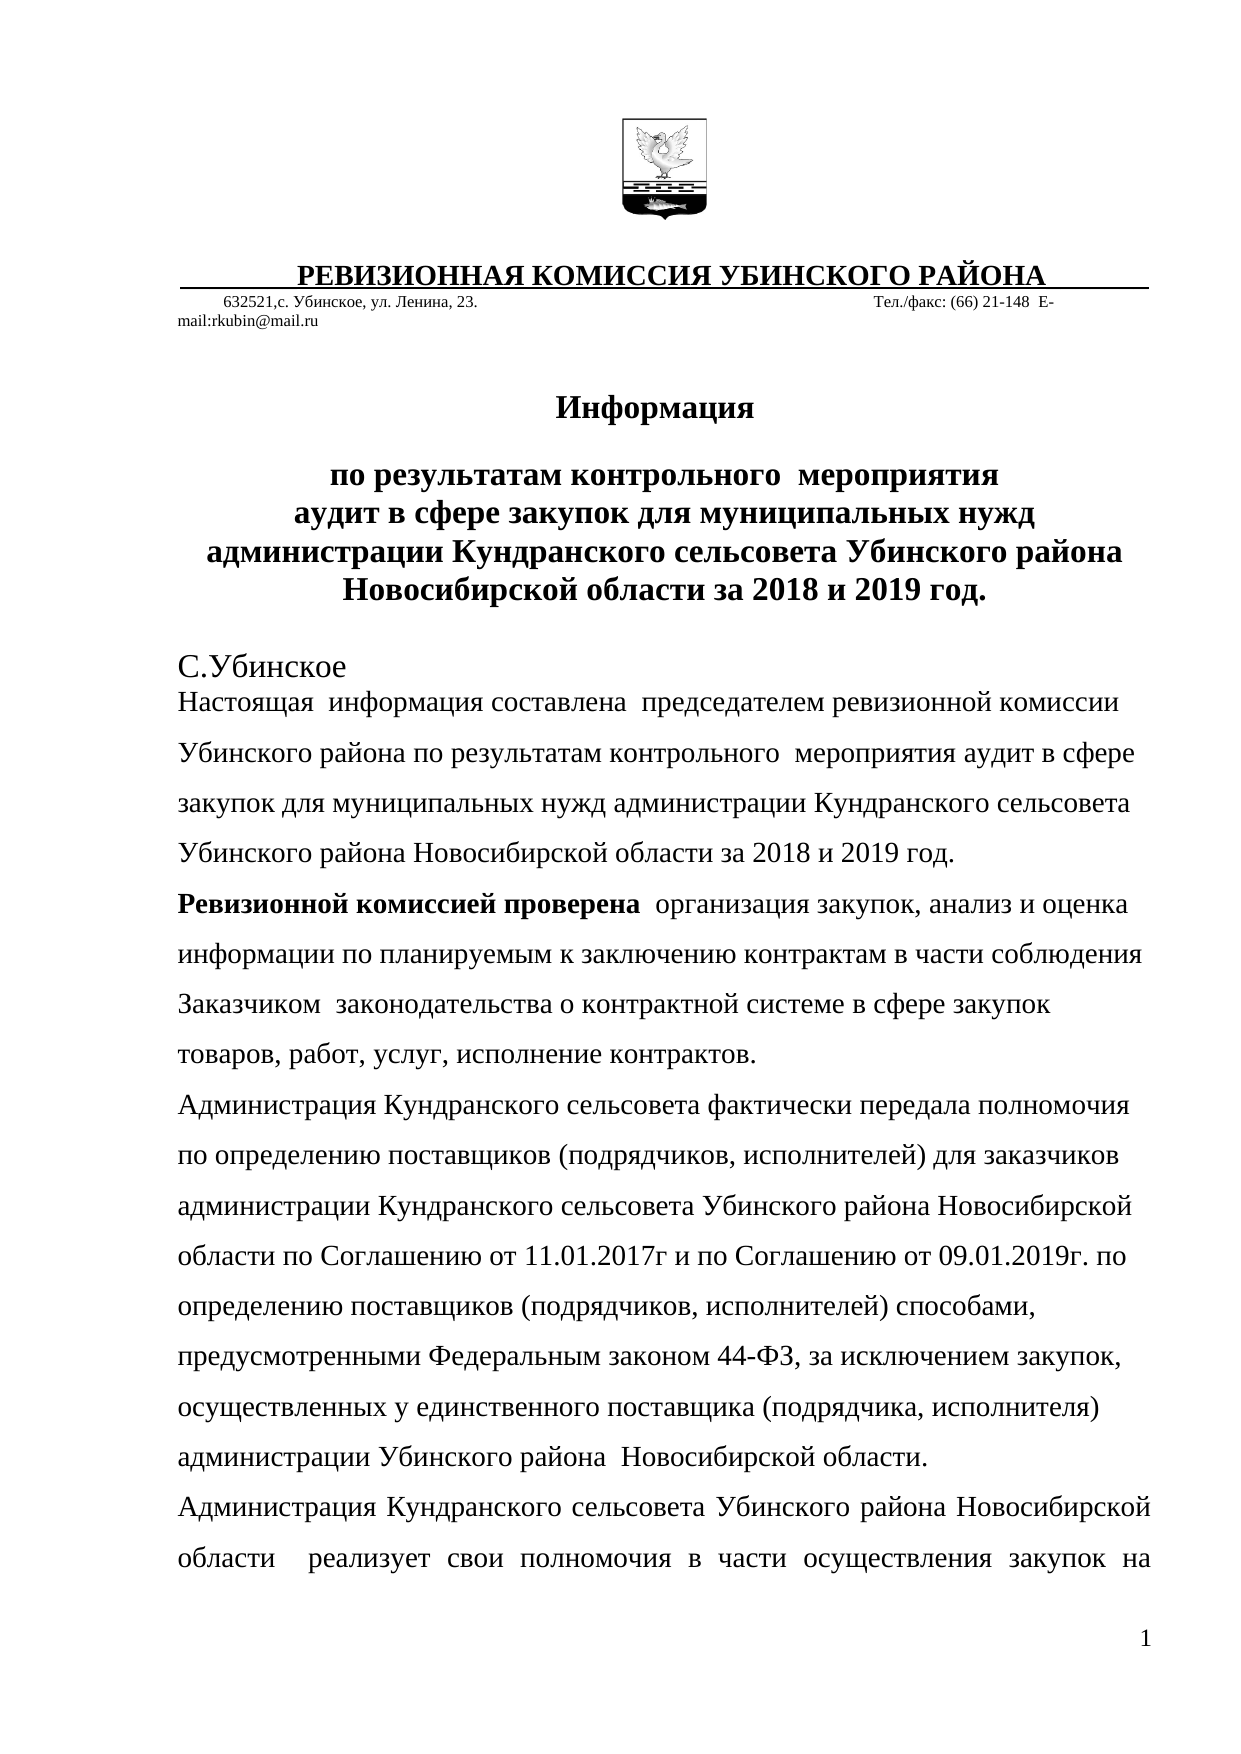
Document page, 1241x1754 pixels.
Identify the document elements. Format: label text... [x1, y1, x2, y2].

text аудит в сфере закупок для муниципальных нужд администрации Кундранского сельсовета Убинского района Новосибирской области за 2018 и 2019 год. [177, 493, 1152, 608]
text Администрация Кундранского сельсовета фактически передала полномочия по определению поставщиков (подрядчиков, исполнителей) для заказчиков администрации Кундранского сельсовета Убинского района Новосибирской области по Соглашению от 11.01.2017г и по Соглашению от 09.01.2019г. по определению поставщиков (подрядчиков, исполнителей) способами, предусмотренными Федеральным законом 44-ФЗ, за исключением закупок, осуществленных у единственного поставщика (подрядчика, исполнителя) администрации Убинского района Новосибирской области. [177, 1087, 1152, 1473]
picture [622, 118, 707, 220]
text по результатам контрольного мероприятия [177, 454, 1152, 493]
text С.Убинское [177, 646, 1152, 684]
text Ревизионной комиссией проверена организация закупок, анализ и оценка информации по планируемым к заключению контрактам в части соблюдения Заказчиком законодательства о контрактной системе в сфере закупок товаров, работ, услуг, исполнение контрактов. [177, 886, 1152, 1070]
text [177, 1489, 1152, 1573]
text ________РЕВИЗИОННАЯ КОМИССИЯ УБИНСКОГО РАЙОНА_______ [177, 258, 1152, 292]
text Информация [177, 387, 1152, 426]
text 632521,с. Убинское, ул. Ленина, 23. Тел./факс: (66) 21-148 E-mail:rkubin@mail.ru [177, 292, 1152, 330]
text Настоящая информация составлена председателем ревизионной комиссии Убинского района по результатам контрольного мероприятия аудит в сфере закупок для муниципальных нужд администрации Кундранского сельсовета Убинского района Новосибирской области за 2018 и 2019 год. [177, 684, 1152, 869]
